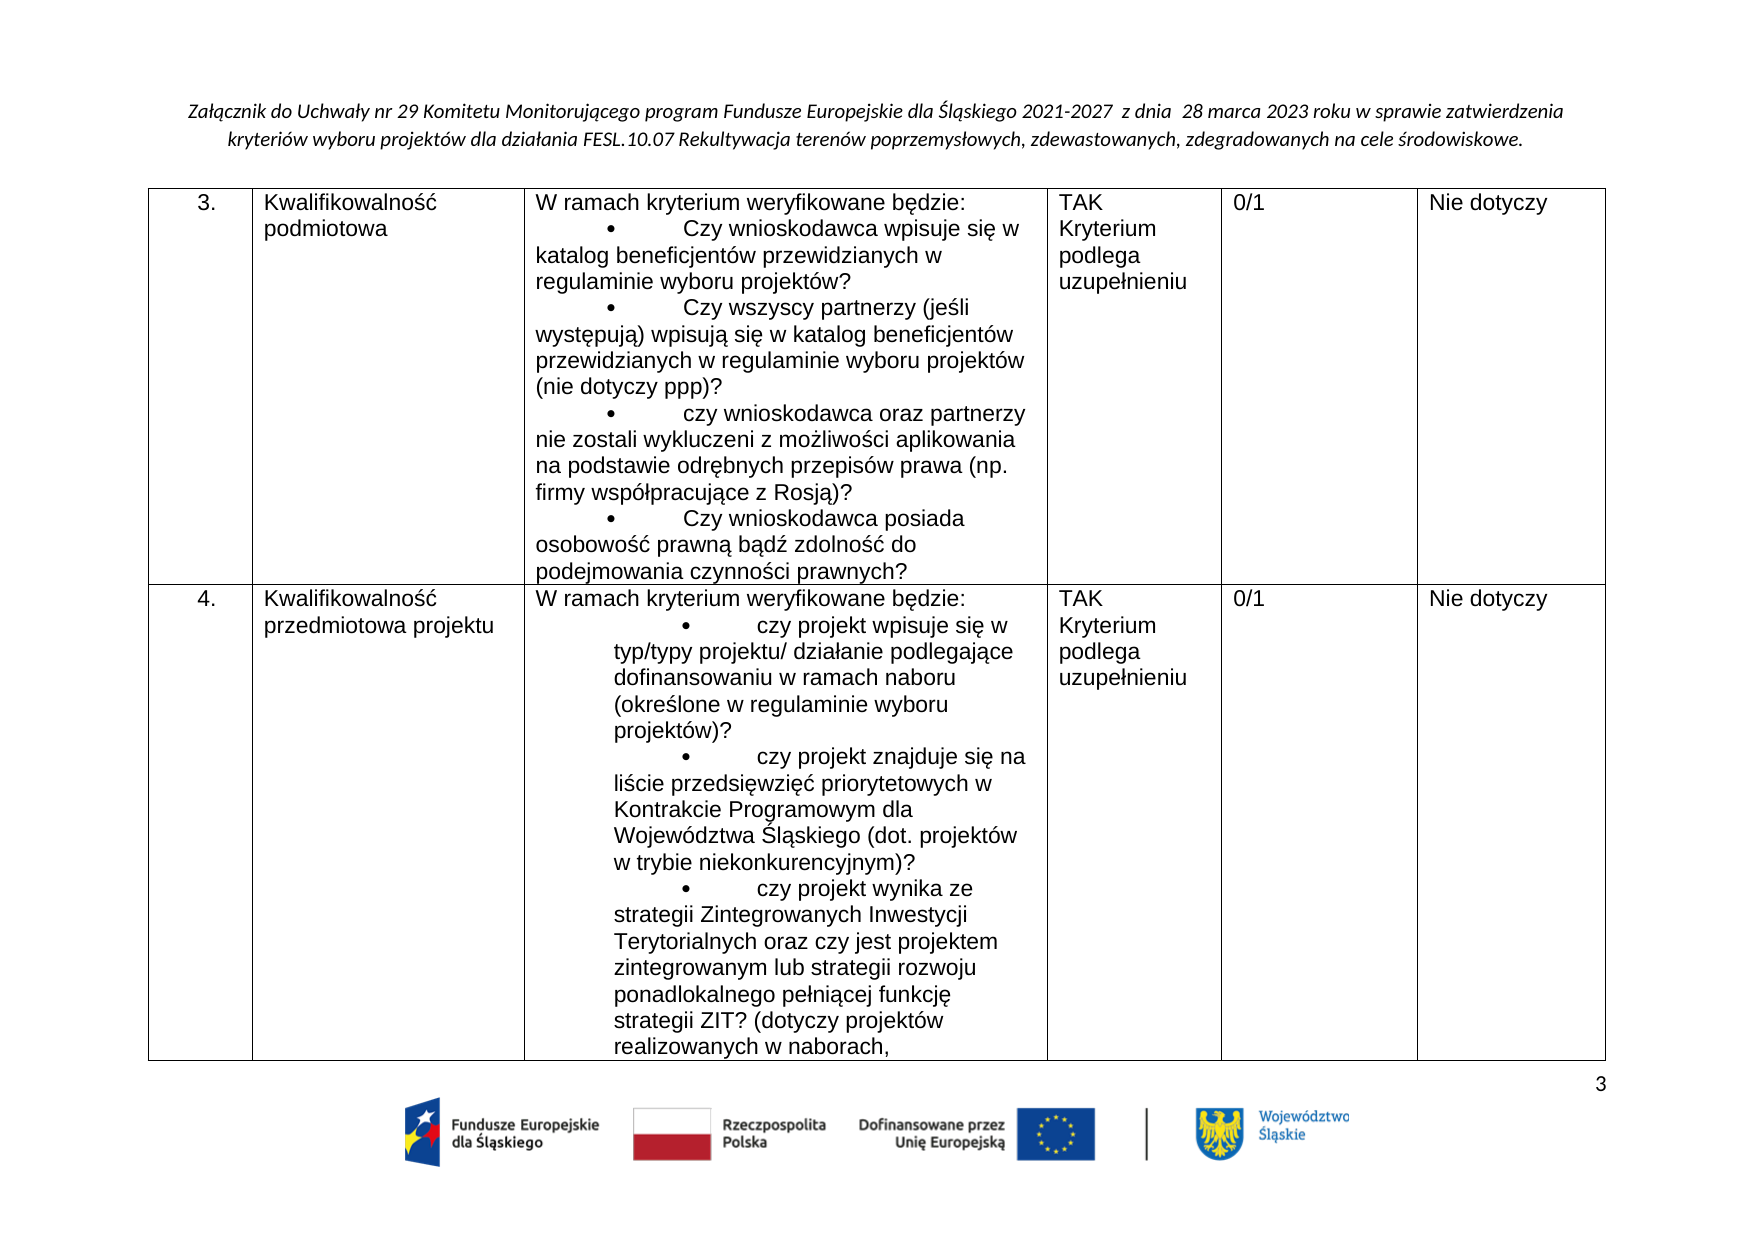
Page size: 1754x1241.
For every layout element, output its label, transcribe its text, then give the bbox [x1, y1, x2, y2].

table_cell W ramach kryterium weryfikowane będzie: Czy wnioskodawca wpisuje się w katalog beneficjentów przewidzianych w regulaminie wyboru projektów? Czy wszyscy partnerzy (jeśli występują) wpisują się w katalog beneficjentów przewidzianych w regulaminie wyboru projektów (nie dotyczy ppp)? czy wnioskodawca oraz partnerzy nie zostali wykluczeni z możliwości aplikowania na podstawie odrębnych przepisów prawa (np. firmy współpracujące z Rosją)? Czy wnioskodawca posiada osobowość prawną bądź zdolność do podejmowania czynności prawnych? [525, 189, 1047, 584]
table_cell Kwalifikowalność przedmiotowa projektu [253, 585, 524, 1059]
table_cell 0/1 [1222, 585, 1417, 1059]
table_cell TAK Kryterium podlega uzupełnieniu [1048, 189, 1221, 584]
table_cell TAK Kryterium podlega uzupełnieniu [1048, 585, 1221, 1059]
table_cell Nie dotyczy [1418, 585, 1605, 1059]
table_cell [149, 189, 252, 584]
table_cell 0/1 [1222, 189, 1417, 584]
table_cell [149, 585, 252, 1059]
table_cell Kwalifikowalność podmiotowa [253, 189, 524, 584]
picture [405, 1097, 1349, 1167]
table_cell Nie dotyczy [1418, 189, 1605, 584]
